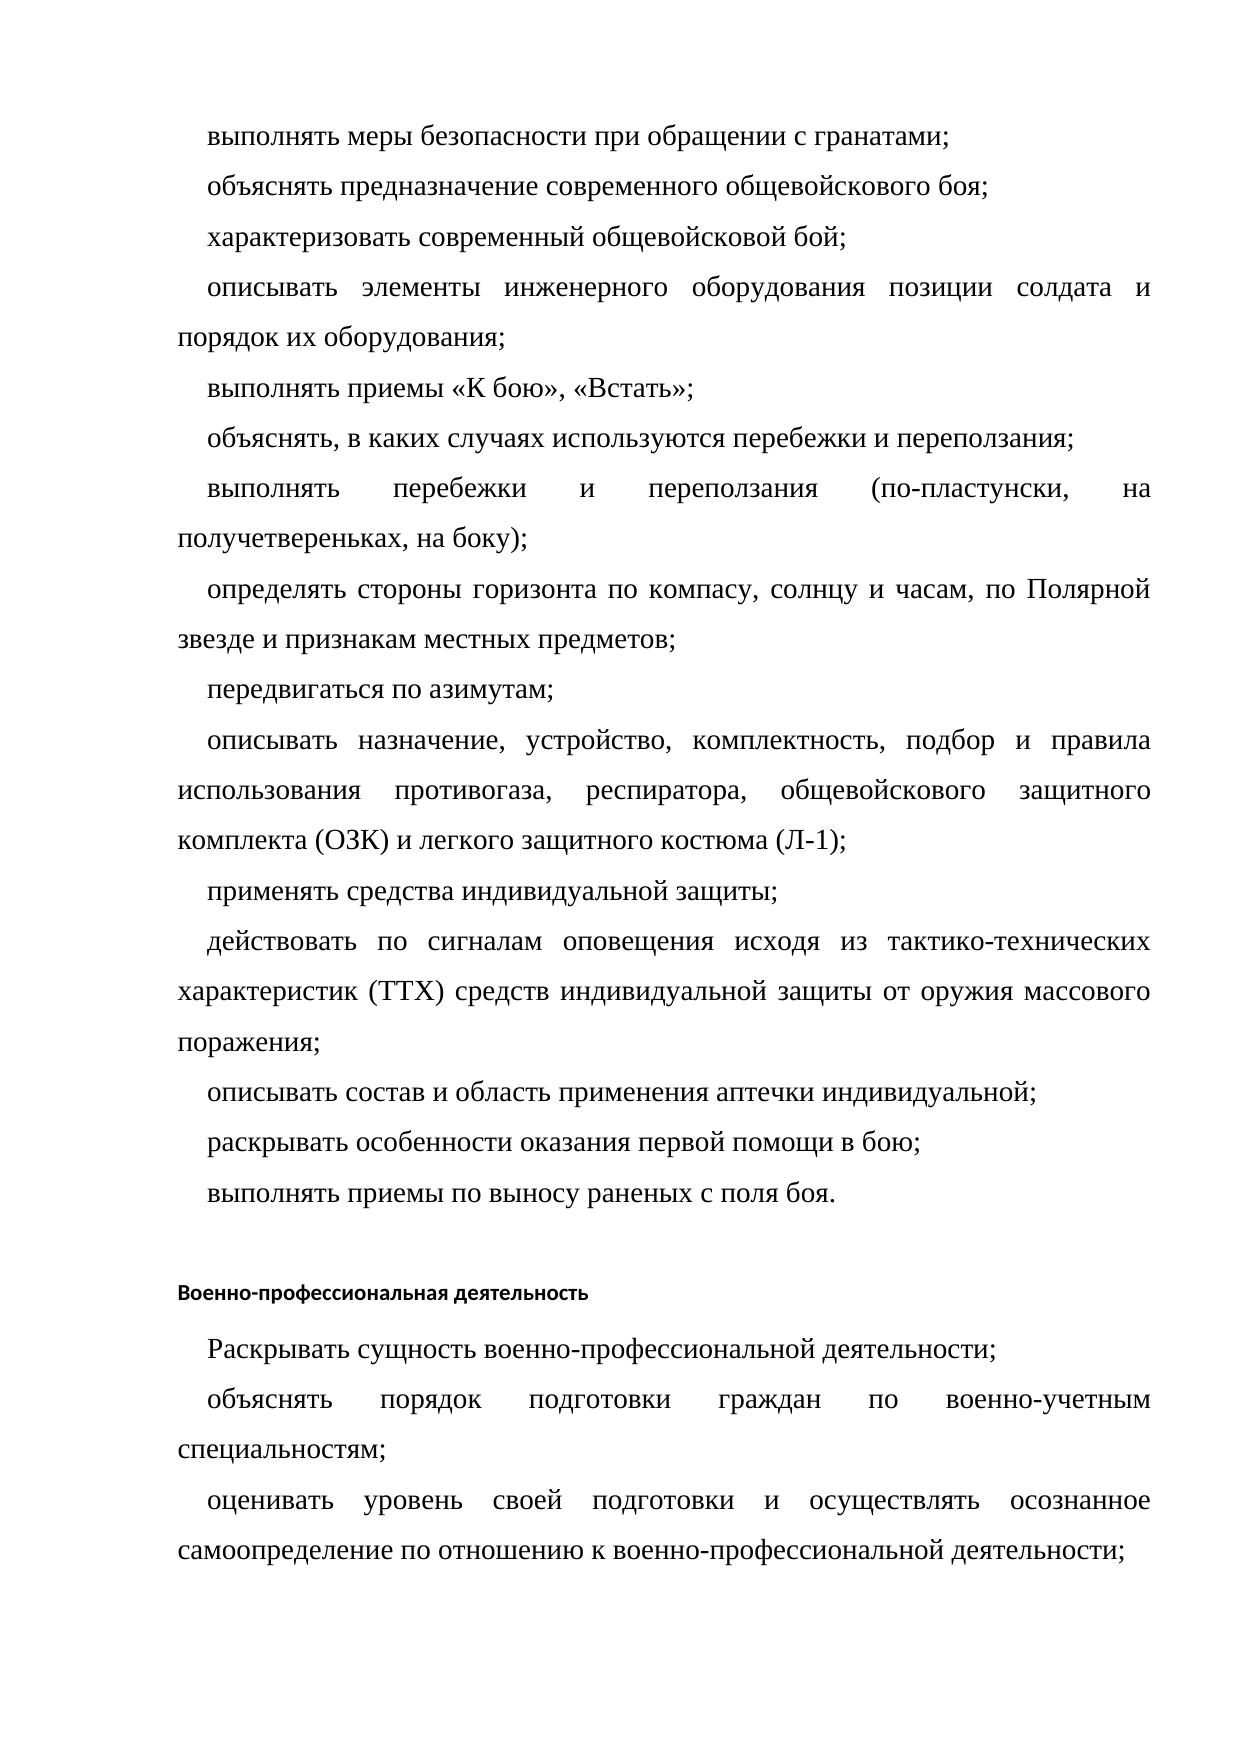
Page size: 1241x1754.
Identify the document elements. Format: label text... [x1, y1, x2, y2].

text характеризовать современный общевойсковой бой; [177, 219, 1152, 252]
text применять средства индивидуальной защиты; [177, 873, 1152, 906]
text определять стороны горизонта по компасу, солнцу и часам, по Полярной звезде и признакам местных предметов; [177, 571, 1152, 655]
text описывать элементы инженерного оборудования позиции солдата и порядок их оборудования; [177, 269, 1152, 353]
text действовать по сигналам оповещения исходя из тактико-технических характеристик (ТТХ) средств индивидуальной защиты от оружия массового поражения; [177, 923, 1152, 1057]
text выполнять приемы по выносу раненых с поля боя. [177, 1175, 1152, 1208]
text выполнять приемы «К бою», «Встать»; [177, 370, 1152, 403]
text описывать назначение, устройство, комплектность, подбор и правила использования противогаза, респиратора, общевойскового защитного комплекта (ОЗК) и легкого защитного костюма (Л-1); [177, 722, 1152, 856]
text выполнять меры безопасности при обращении с гранатами; [177, 118, 1152, 152]
text объяснять, в каких случаях используются перебежки и переползания; [177, 420, 1152, 453]
text раскрывать особенности оказания первой помощи в бою; [177, 1124, 1152, 1158]
text передвигаться по азимутам; [177, 672, 1152, 705]
text Раскрывать сущность военно-профессиональной деятельности; [177, 1331, 1152, 1364]
text оценивать уровень своей подготовки и осуществлять осознанное самоопределение по отношению к военно-профессиональной деятельности; [177, 1482, 1152, 1566]
text описывать состав и область применения аптечки индивидуальной; [177, 1074, 1152, 1108]
text выполнять перебежки и переползания (по-пластунски, на получетвереньках, на боку); [177, 470, 1152, 554]
text Военно-профессиональная деятельность [177, 1278, 1152, 1306]
text объяснять порядок подготовки граждан по военно-учетным специальностям; [177, 1381, 1152, 1465]
text объяснять предназначение современного общевойскового боя; [177, 168, 1152, 202]
